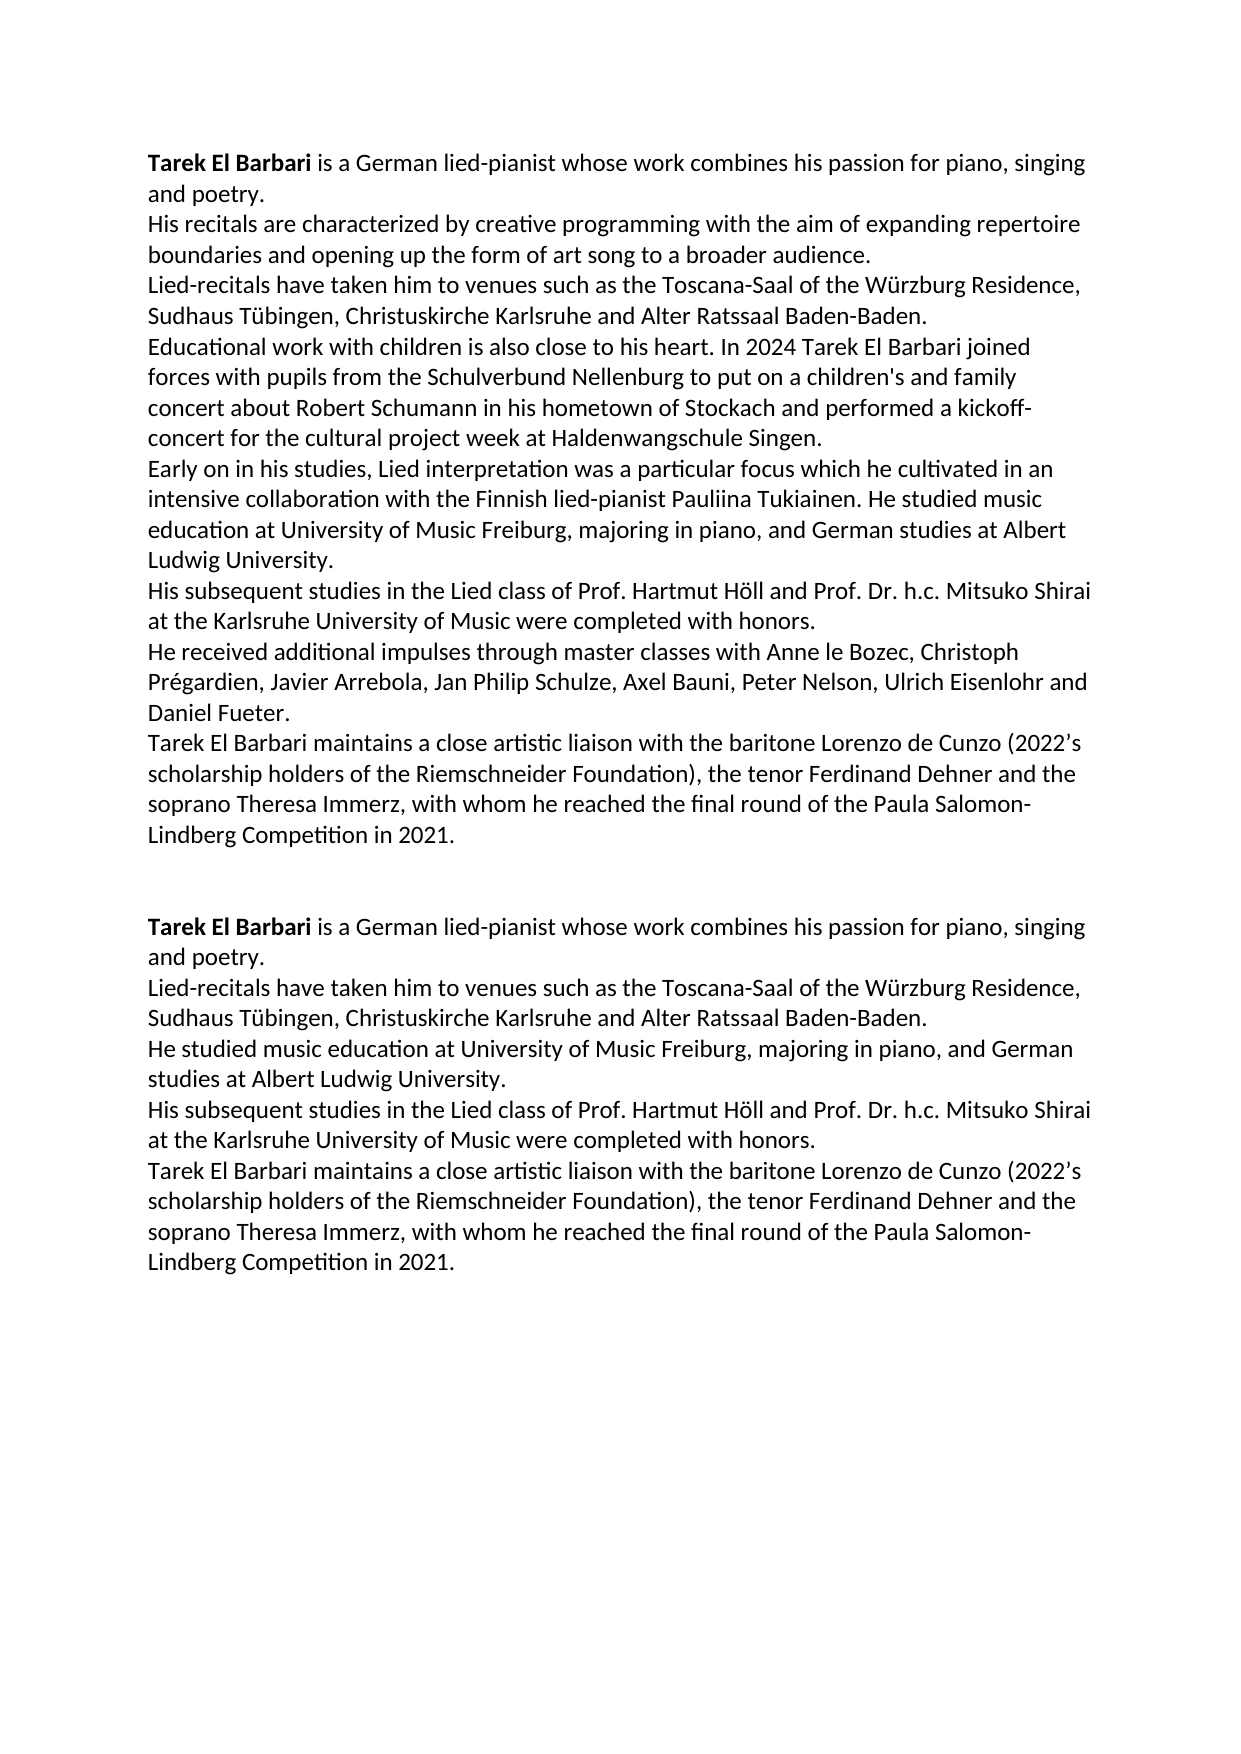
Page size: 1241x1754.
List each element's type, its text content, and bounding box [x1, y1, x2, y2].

text Educational work with children is also close to his heart. In 2024 Tarek El Barbari joined forces with pupils from the Schulverbund Nellenburg to put on a children's and family concert about Robert Schumann in his hometown of Stockach and performed a kickoff-concert for the cultural project week at Haldenwangschule Singen. [148, 331, 1093, 453]
text Tarek El Barbari is a German lied-pianist whose work combines his passion for piano, singing and poetry. [148, 148, 1093, 209]
text His recitals are characterized by creative programming with the aim of expanding repertoire boundaries and opening up the form of art song to a broader audience. [148, 209, 1093, 270]
text Tarek El Barbari is a German lied-pianist whose work combines his passion for piano, singing and poetry. [148, 911, 1093, 972]
text Lied-recitals have taken him to venues such as the Toscana-Saal of the Würzburg Residence, Sudhaus Tübingen, Christuskirche Karlsruhe and Alter Ratssaal Baden-Baden. [148, 972, 1093, 1033]
text His subsequent studies in the Lied class of Prof. Hartmut Höll and Prof. Dr. h.c. Mitsuko Shirai at the Karlsruhe University of Music were completed with honors. [148, 1094, 1093, 1155]
text His subsequent studies in the Lied class of Prof. Hartmut Höll and Prof. Dr. h.c. Mitsuko Shirai at the Karlsruhe University of Music were completed with honors. [148, 575, 1093, 636]
text Lied-recitals have taken him to venues such as the Toscana-Saal of the Würzburg Residence, Sudhaus Tübingen, Christuskirche Karlsruhe and Alter Ratssaal Baden-Baden. [148, 270, 1093, 331]
text He studied music education at University of Music Freiburg, majoring in piano, and German studies at Albert Ludwig University. [148, 1033, 1093, 1094]
text Early on in his studies, Lied interpretation was a particular focus which he cultivated in an intensive collaboration with the Finnish lied-pianist Pauliina Tukiainen. He studied music education at University of Music Freiburg, majoring in piano, and German studies at Albert Ludwig University. [148, 453, 1093, 575]
text He received additional impulses through master classes with Anne le Bozec, Christoph Prégardien, Javier Arrebola, Jan Philip Schulze, Axel Bauni, Peter Nelson, Ulrich Eisenlohr and Daniel Fueter. [148, 636, 1093, 727]
text Tarek El Barbari maintains a close artistic liaison with the baritone Lorenzo de Cunzo (2022’s scholarship holders of the Riemschneider Foundation), the tenor Ferdinand Dehner and the soprano Theresa Immerz, with whom he reached the final round of the Paula Salomon-Lindberg Competition in 2021. [148, 727, 1093, 849]
text Tarek El Barbari maintains a close artistic liaison with the baritone Lorenzo de Cunzo (2022’s scholarship holders of the Riemschneider Foundation), the tenor Ferdinand Dehner and the soprano Theresa Immerz, with whom he reached the final round of the Paula Salomon-Lindberg Competition in 2021. [148, 1155, 1093, 1277]
